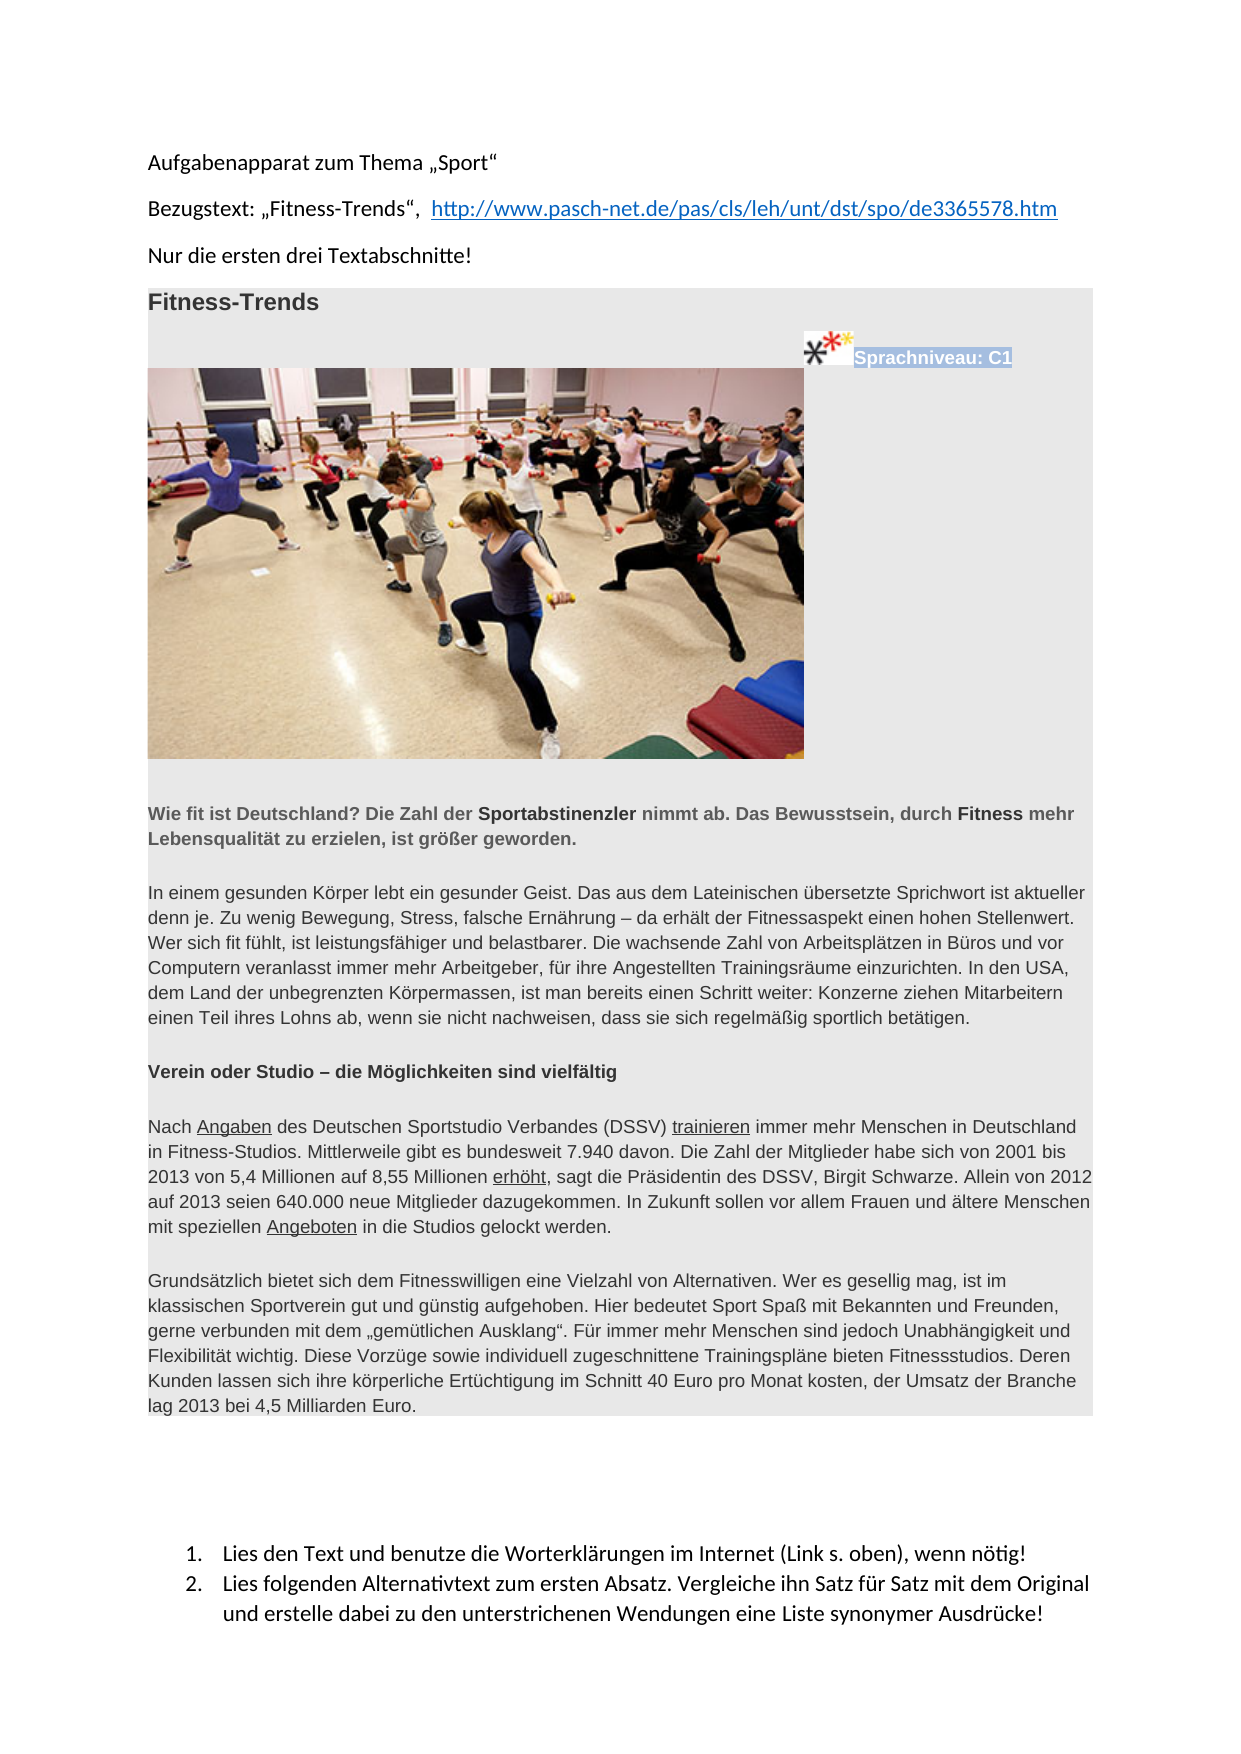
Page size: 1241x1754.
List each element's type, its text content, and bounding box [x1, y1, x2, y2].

text Grundsätzlich bietet sich dem Fitnesswilligen eine Vielzahl von Alternativen. Wer es gesellig mag, ist im klassischen Sportverein gut und günstig aufgehoben. Hier bedeutet Sport Spaß mit Bekannten und Freunden, gerne verbunden mit dem „gemütlichen Ausklang“. Für immer mehr Menschen sind jedoch Unabhängigkeit und Flexibilität wichtig. Diese Vorzüge sowie individuell zugeschnittene Trainingspläne bieten Fitnessstudios. Deren Kunden lassen sich ihre körperliche Ertüchtigung im Schnitt 40 Euro pro Monat kosten, der Umsatz der Branche lag 2013 bei 4,5 Milliarden Euro. [148, 1266, 1093, 1416]
list Lies den Text und benutze die Worterklärungen im Internet (Link s. oben), wenn nötig! [185, 1539, 1093, 1567]
text Nur die ersten drei Textabschnitte! [148, 241, 1093, 269]
text Aufgabenapparat zum Thema „Sport“ [148, 148, 1093, 176]
text In einem gesunden Körper lebt ein gesunder Geist. Das aus dem Lateinischen übersetzte Sprichwort ist aktueller denn je. Zu wenig Bewegung, Stress, falsche Ernährung – da erhält der Fitnessaspekt einen hohen Stellenwert. Wer sich fit fühlt, ist leistungsfähiger und belastbarer. Die wachsende Zahl von Arbeitsplätzen in Büros und vor Computern veranlasst immer mehr Arbeitgeber, für ihre Angestellten Trainingsräume einzurichten. In den USA, dem Land der unbegrenzten Körpermassen, ist man bereits einen Schritt weiter: Konzerne ziehen Mitarbeitern einen Teil ihres Lohns ab, wenn sie nicht nachweisen, dass sie sich regelmäßig sportlich betätigen. [148, 879, 1093, 1029]
picture [803, 331, 854, 365]
text Fitness-Trends [148, 288, 1093, 316]
text Nach Angaben des Deutschen Sportstudio Verbandes (DSSV) trainieren immer mehr Menschen in Deutschland in Fitness-Studios. Mittlerweile gibt es bundesweit 7.940 davon. Die Zahl der Mitglieder habe sich von 2001 bis 2013 von 5,4 Millionen auf 8,55 Millionen erhöht, sagt die Präsidentin des DSSV, Birgit Schwarze. Allein von 2012 auf 2013 seien 640.000 neue Mitglieder dazugekommen. In Zukunft sollen vor allem Frauen und ältere Menschen mit speziellen Angeboten in die Studios gelockt werden. [148, 1112, 1093, 1237]
picture [147, 368, 804, 759]
list Lies folgenden Alternativtext zum ersten Absatz. Vergleiche ihn Satz für Satz mit dem Original und erstelle dabei zu den unterstrichenen Wendungen eine Liste synonymer Ausdrücke! [185, 1569, 1093, 1627]
text Verein oder Studio – die Möglichkeiten sind vielfältig [148, 1058, 1093, 1083]
text Bezugstext: „Fitness-Trends“, http://www.pasch-net.de/pas/cls/leh/unt/dst/spo/de3365578.htm [148, 194, 1093, 222]
